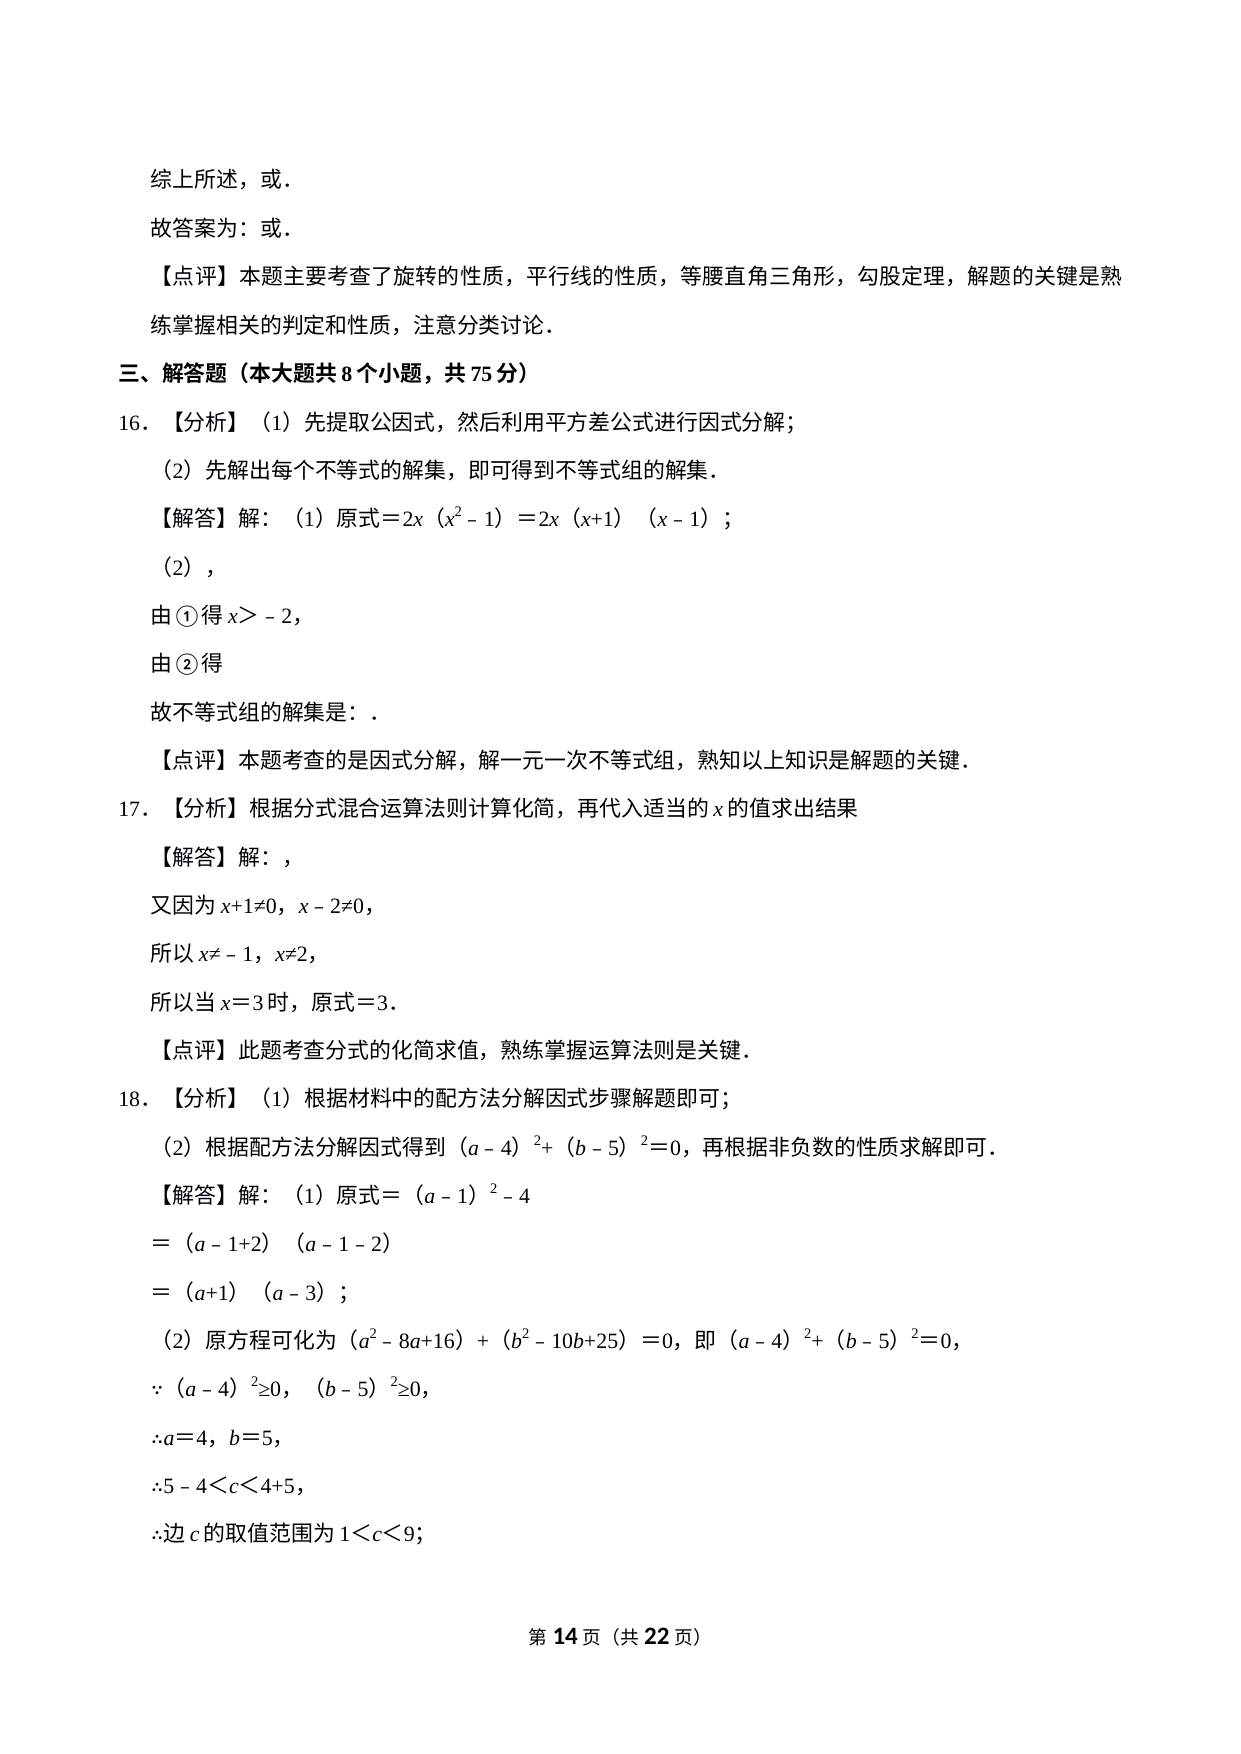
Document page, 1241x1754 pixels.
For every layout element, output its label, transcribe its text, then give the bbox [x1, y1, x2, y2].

text 由①得x＞﹣2， [151, 597, 1122, 630]
text ＝（a﹣1+2）（a﹣1﹣2） [151, 1226, 1122, 1258]
text 【点评】此题考查分式的化简求值，熟练掌握运算法则是关键． [151, 1032, 1122, 1065]
text ∴5﹣4＜c＜4+5， [151, 1467, 1122, 1500]
text 故不等式组的解集是：． [151, 694, 1122, 727]
text 【解答】解：（1）原式＝（a﹣1）2﹣4 [151, 1177, 1122, 1210]
text 三、解答题（本大题共8个小题，共75分） [118, 356, 1122, 388]
text 18．【分析】（1）根据材料中的配方法分解因式步骤解题即可； [118, 1081, 1122, 1113]
text 17．【分析】根据分式混合运算法则计算化简，再代入适当的x的值求出结果 [118, 791, 1122, 823]
text 又因为x+1≠0，x﹣2≠0， [151, 887, 1122, 920]
text 综上所述，或． [151, 162, 1122, 194]
text （2）根据配方法分解因式得到（a﹣4）2+（b﹣5）2＝0，再根据非负数的性质求解即可． [151, 1129, 1122, 1162]
text ＝（a+1）（a﹣3）； [151, 1274, 1122, 1307]
text ∴a＝4，b＝5， [151, 1419, 1122, 1452]
text （2）原方程可化为（a2﹣8a+16）+（b2﹣10b+25）＝0，即（a﹣4）2+（b﹣5）2＝0， [151, 1322, 1122, 1355]
text 由②得 [151, 646, 1122, 678]
text 【点评】本题考查的是因式分解，解一元一次不等式组，熟知以上知识是解题的关键． [151, 742, 1122, 775]
text ∴边c的取值范围为1＜c＜9； [151, 1516, 1122, 1548]
text 【解答】解：（1）原式＝2x（x2﹣1）＝2x（x+1）（x﹣1）； [151, 501, 1122, 533]
text ∵（a﹣4）2≥0，（b﹣5）2≥0， [151, 1371, 1122, 1403]
text 【点评】本题主要考查了旋转的性质，平行线的性质，等腰直角三角形，勾股定理，解题的关键是熟练掌握相关的判定和性质，注意分类讨论． [151, 259, 1122, 340]
text 所以x≠﹣1，x≠2， [151, 936, 1122, 968]
text 16．【分析】（1）先提取公因式，然后利用平方差公式进行因式分解； [118, 404, 1122, 437]
text 故答案为：或． [151, 210, 1122, 243]
text 【解答】解：， [151, 839, 1122, 872]
text （2）， [151, 549, 1122, 582]
text 所以当x＝3时，原式＝3． [151, 984, 1122, 1017]
text （2）先解出每个不等式的解集，即可得到不等式组的解集． [151, 452, 1122, 485]
